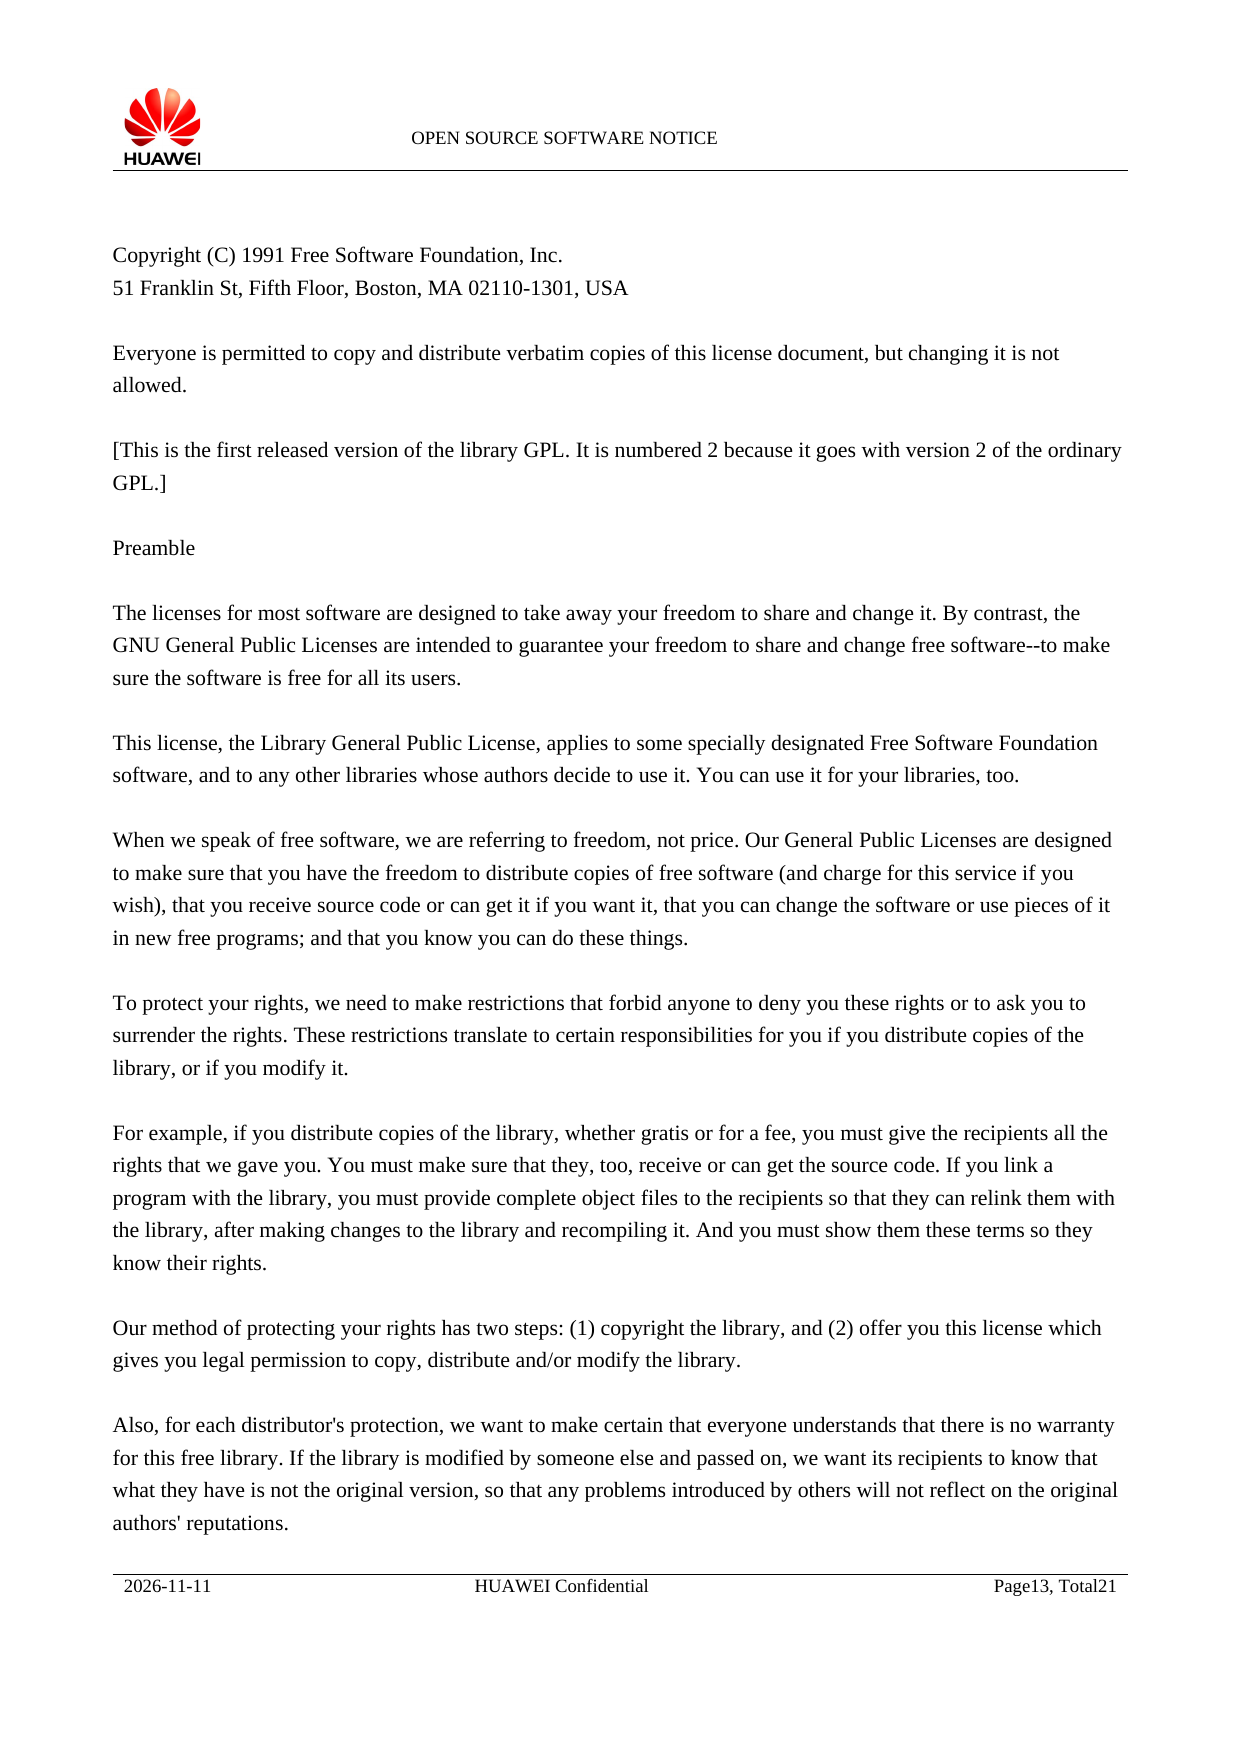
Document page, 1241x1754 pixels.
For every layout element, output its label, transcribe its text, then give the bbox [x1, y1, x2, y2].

picture [124, 88, 201, 165]
